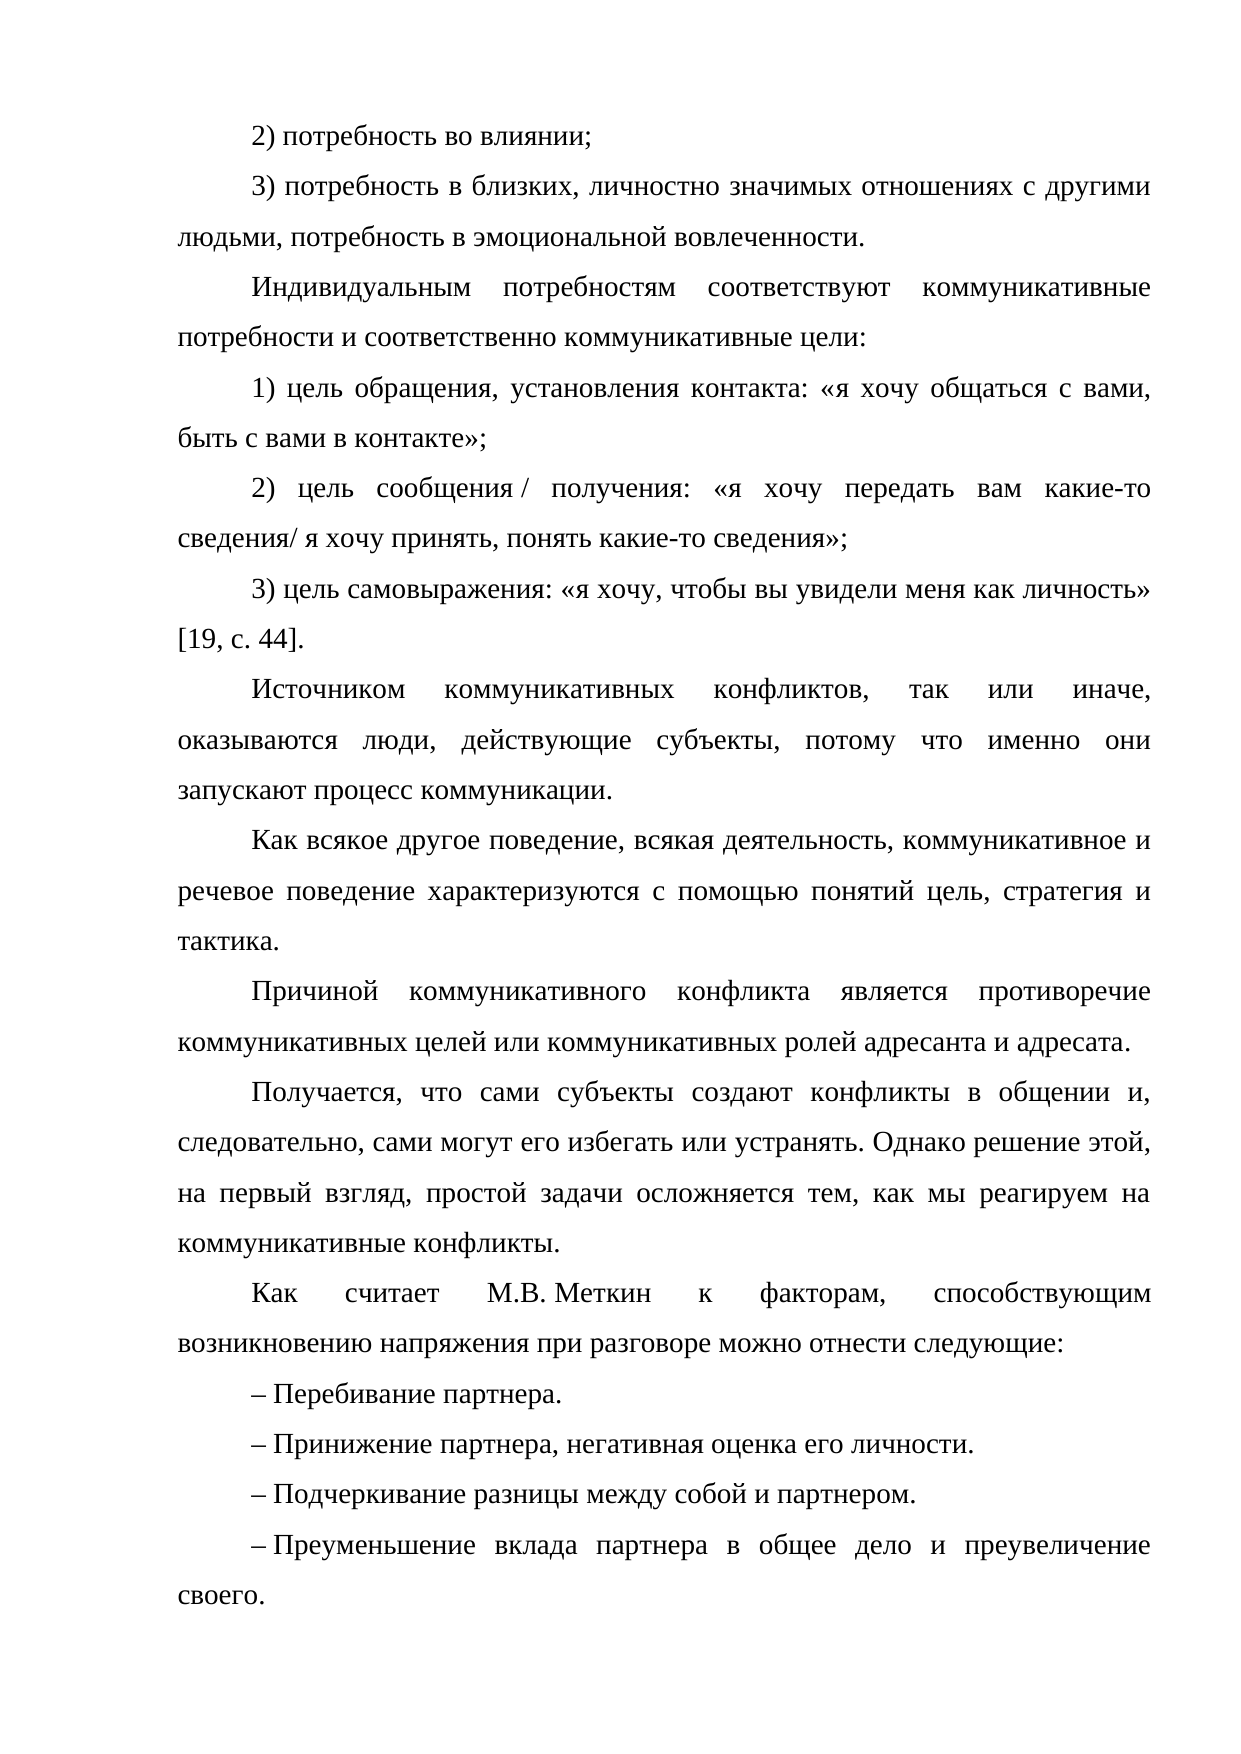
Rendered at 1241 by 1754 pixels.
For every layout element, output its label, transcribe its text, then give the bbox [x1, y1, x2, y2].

text Источником коммуникативных конфликтов, так или иначе, оказываются люди, действующие субъекты, потому что именно они запускают процесс коммуникации. [177, 672, 1152, 806]
text – Принижение партнера, негативная оценка его личности. [177, 1426, 1152, 1460]
text 1) цель обращения, установления контакта: «я хочу общаться с вами, быть с вами в контакте»; [177, 370, 1152, 453]
text 2) потребность во влиянии; [177, 118, 1152, 152]
text – Перебивание партнера. [177, 1376, 1152, 1409]
text – Преуменьшение вклада партнера в общее дело и преувеличение своего. [177, 1527, 1152, 1611]
text Индивидуальным потребностям соответствуют коммуникативные потребности и соответственно коммуникативные цели: [177, 269, 1152, 353]
text Причиной коммуникативного конфликта является противоречие коммуникативных целей или коммуникативных ролей адресанта и адресата. [177, 973, 1152, 1057]
text 2) цель сообщения / получения: «я хочу передать вам какие-то сведения/ я хочу принять, понять какие-то сведения»; [177, 470, 1152, 554]
text 3) потребность в близких, личностно значимых отношениях с другими людьми, потребность в эмоциональной вовлеченности. [177, 168, 1152, 252]
text – Подчеркивание разницы между собой и партнером. [177, 1477, 1152, 1510]
text Получается, что сами субъекты создают конфликты в общении и, следовательно, сами могут его избегать или устранять. Однако решение этой, на первый взгляд, простой задачи осложняется тем, как мы реагируем на коммуникативные конфликты. [177, 1074, 1152, 1258]
text 3) цель самовыражения: «я хочу, чтобы вы увидели меня как личность» [19, с. 44]. [177, 571, 1152, 655]
text Как всякое другое поведение, всякая деятельность, коммуникативное и речевое поведение характеризуются с помощью понятий цель, стратегия и тактика. [177, 822, 1152, 957]
text Как считает М.В. Меткин к факторам, способствующим возникновению напряжения при разговоре можно отнести следующие: [177, 1275, 1152, 1359]
